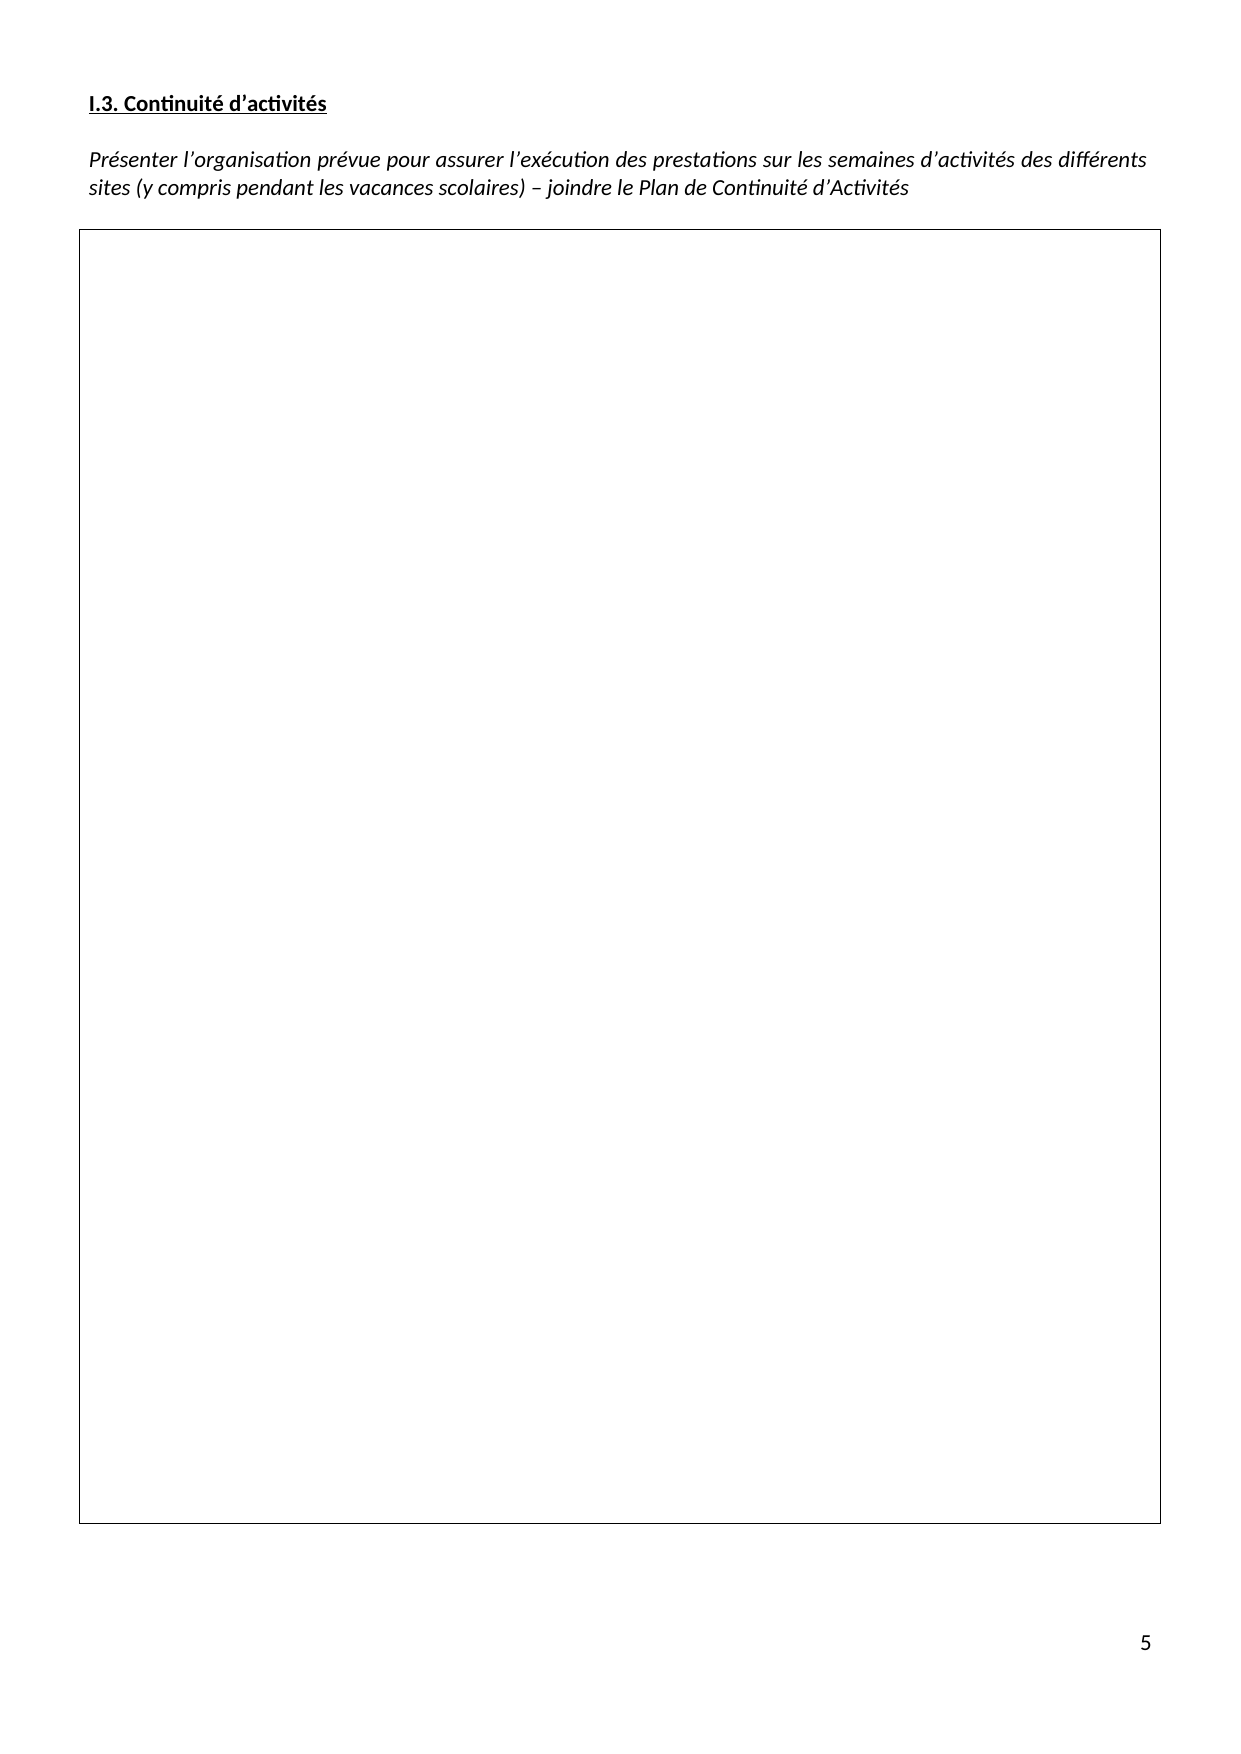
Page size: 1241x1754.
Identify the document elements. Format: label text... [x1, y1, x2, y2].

text Présenter l’organisation prévue pour assurer l’exécution des prestations sur les semaines d’activités des différents sites (y compris pendant les vacances scolaires) – joindre le Plan de Continuité d’Activités [89, 145, 1152, 201]
text I.3. Continuité d’activités [89, 89, 1152, 117]
